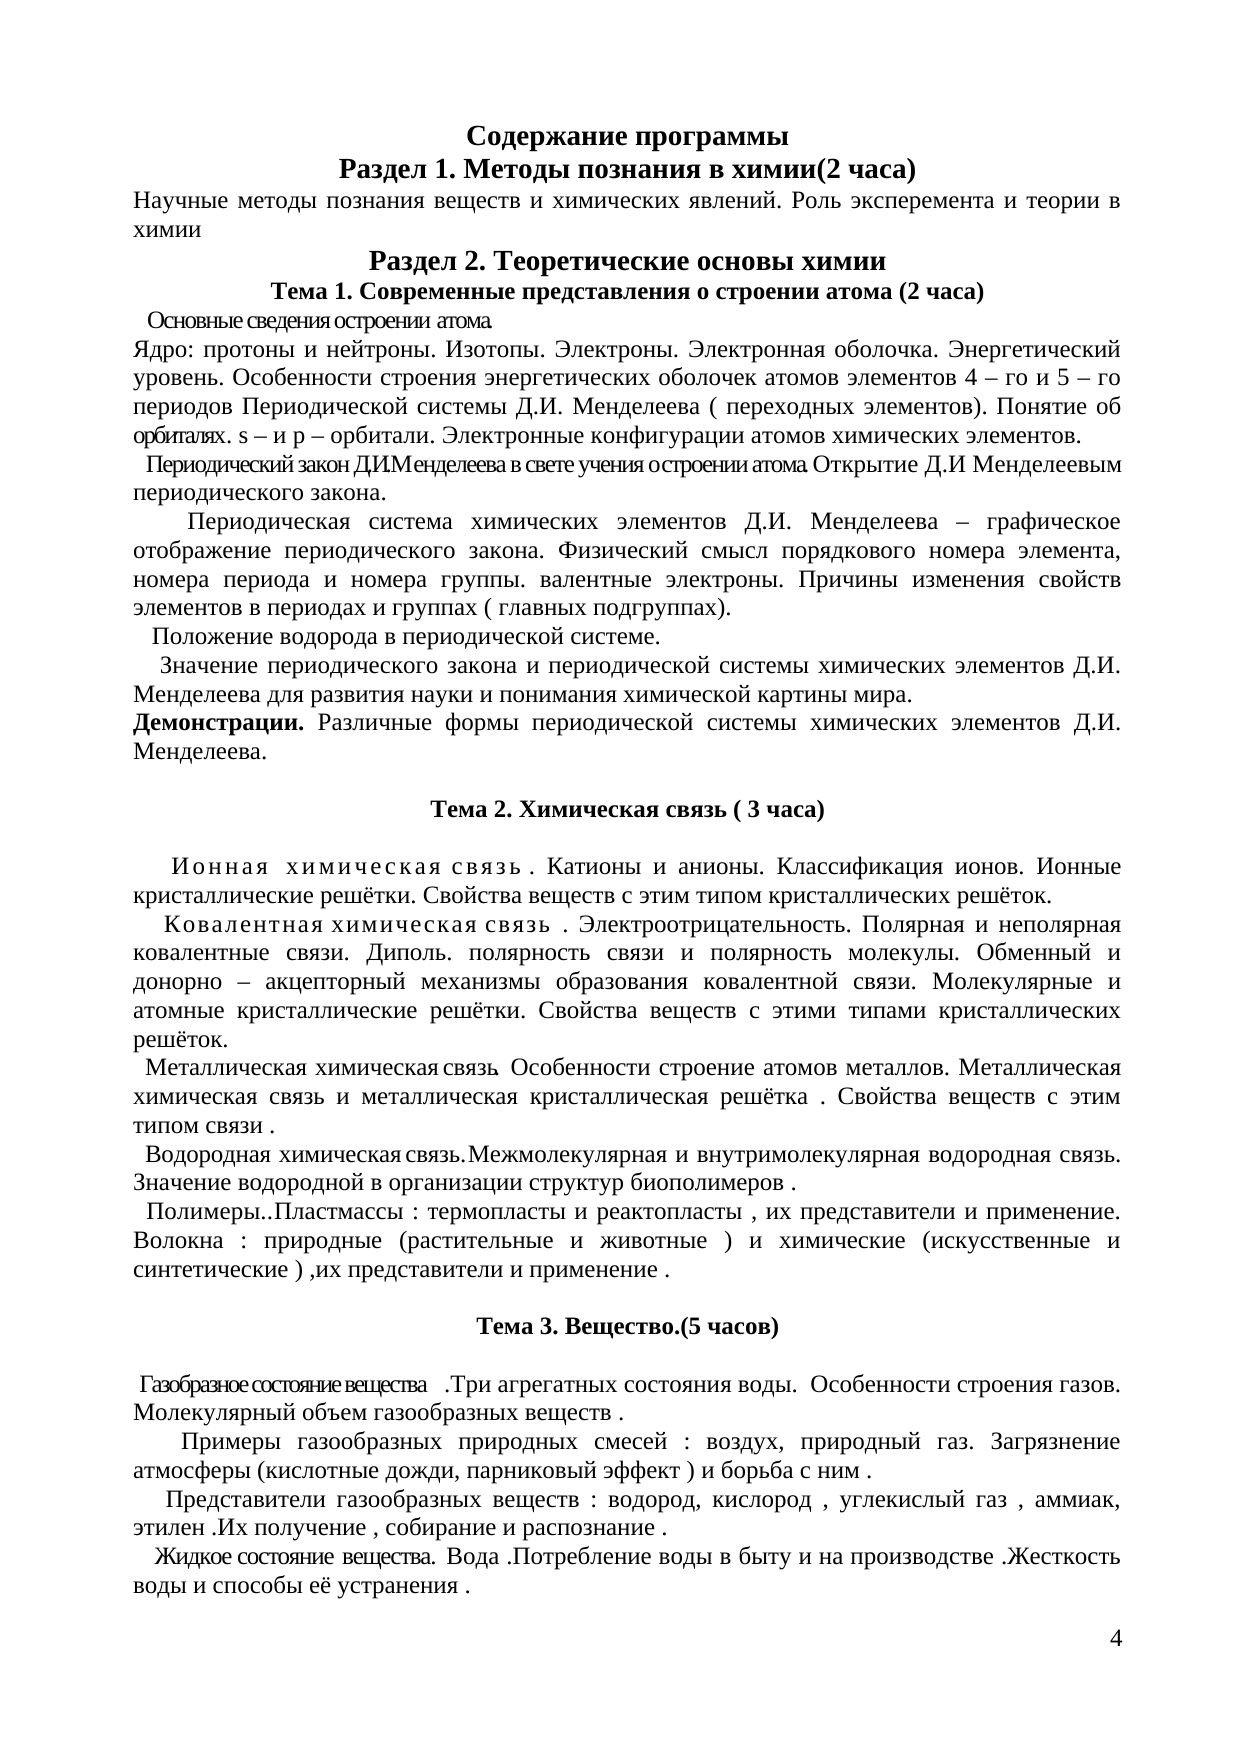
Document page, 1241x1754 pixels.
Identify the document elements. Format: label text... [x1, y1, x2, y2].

text Положение водорода в периодической системе. [133, 621, 1122, 650]
text Содержание программы [133, 118, 1122, 152]
text Ядро: протоны и нейтроны. Изотопы. Электроны. Электронная оболочка. Энергетический уровень. Особенности строения энергетических оболочек атомов элементов 4 – го и 5 – го периодов Периодической системы Д.И. Менделеева ( переходных элементов). Понятие об орбиталях. s – и p – орбитали. Электронные конфигурации атомов химических элементов. [133, 334, 1122, 449]
text П о л и м е р ы . .Пластмассы : термопласты и реактопласты , их представители и применение. Волокна : природные (растительные и животные ) и химические (искусственные и синтетические ) ,их представители и применение . [133, 1196, 1122, 1282]
text Примеры газообразных природных смесей : воздух, природный газ. Загрязнение атмосферы (кислотные дожди, парниковый эффект ) и борьба с ним . [133, 1426, 1122, 1484]
text Г а з о б р а з н о е с о с т о я н и е в е щ е с т в а .Три агрегатных состояния воды. Особенности строения газов. Молекулярный объем газообразных веществ . [133, 1369, 1122, 1426]
text Значение периодического закона и периодической системы химических элементов Д.И. Менделеева для развития науки и понимания химической картины мира. [133, 650, 1122, 707]
text В о д о р о д н а я х и м и ч е с к а я с в я з ь .Межмолекулярная и внутримолекулярная водородная связь. Значение водородной в организации структур биополимеров . [133, 1139, 1122, 1196]
text Раздел 1. Методы познания в химии(2 часа) [133, 152, 1122, 185]
text Тема 3. Вещество.(5 часов) [133, 1311, 1122, 1340]
text О с н о в н ы е с в е д е н и я о с т р о е н и и а т о м а. [133, 305, 1122, 334]
text И о н н а я х и м и ч е с к а я с в я з ь . Катионы и анионы. Классификация ионов. Ионные кристаллические решётки. Свойства веществ с этим типом кристаллических решёток. [133, 851, 1122, 909]
text Демонстрации. Различные формы периодической системы химических элементов Д.И. Менделеева. [133, 707, 1122, 765]
text Научные методы познания веществ и химических явлений. Роль эксперемента и теории в химии [133, 185, 1122, 243]
text Раздел 2. Теоретические основы химии [133, 243, 1122, 276]
text Тема 1. Современные представления о строении атома (2 часа) [133, 276, 1122, 305]
text К о в а л е н т н а я х и м и ч е с к а я с в я з ь . Электроотрицательность. Полярная и неполярная ковалентные связи. Диполь. полярность связи и полярность молекулы. Обменный и донорно – акцепторный механизмы образования ковалентной связи. Молекулярные и атомные кристаллические решётки. Свойства веществ с этими типами кристаллических решёток. [133, 909, 1122, 1052]
text Ж и д к о е с о с т о я н и е в е щ е с т в а . Вода .Потребление воды в быту и на производстве .Жесткость воды и способы её устранения . [133, 1541, 1122, 1599]
text Представители газообразных веществ : водород, кислород , углекислый газ , аммиак, этилен .Их получение , собирание и распознание . [133, 1484, 1122, 1541]
text М е т а л л и ч е с к а я х и м и ч е с к а я с в я з ь. Особенности строение атомов металлов. Металлическая химическая связь и металлическая кристаллическая решётка . Свойства веществ с этим типом связи . [133, 1052, 1122, 1139]
text П е р и о д и ч е с к и й з а к о н Д. И. М е н д е л е е в а в с в е т е у ч е н и я о с т р о е н и и а т о м а. Открытие Д.И Менделеевым периодического закона. [133, 449, 1122, 506]
text Периодическая система химических элементов Д.И. Менделеева – графическое отображение периодического закона. Физический смысл порядкового номера элемента, номера периода и номера группы. валентные электроны. Причины изменения свойств элементов в периодах и группах ( главных подгруппах). [133, 506, 1122, 621]
text Тема 2. Химическая связь ( 3 часа) [133, 794, 1122, 822]
